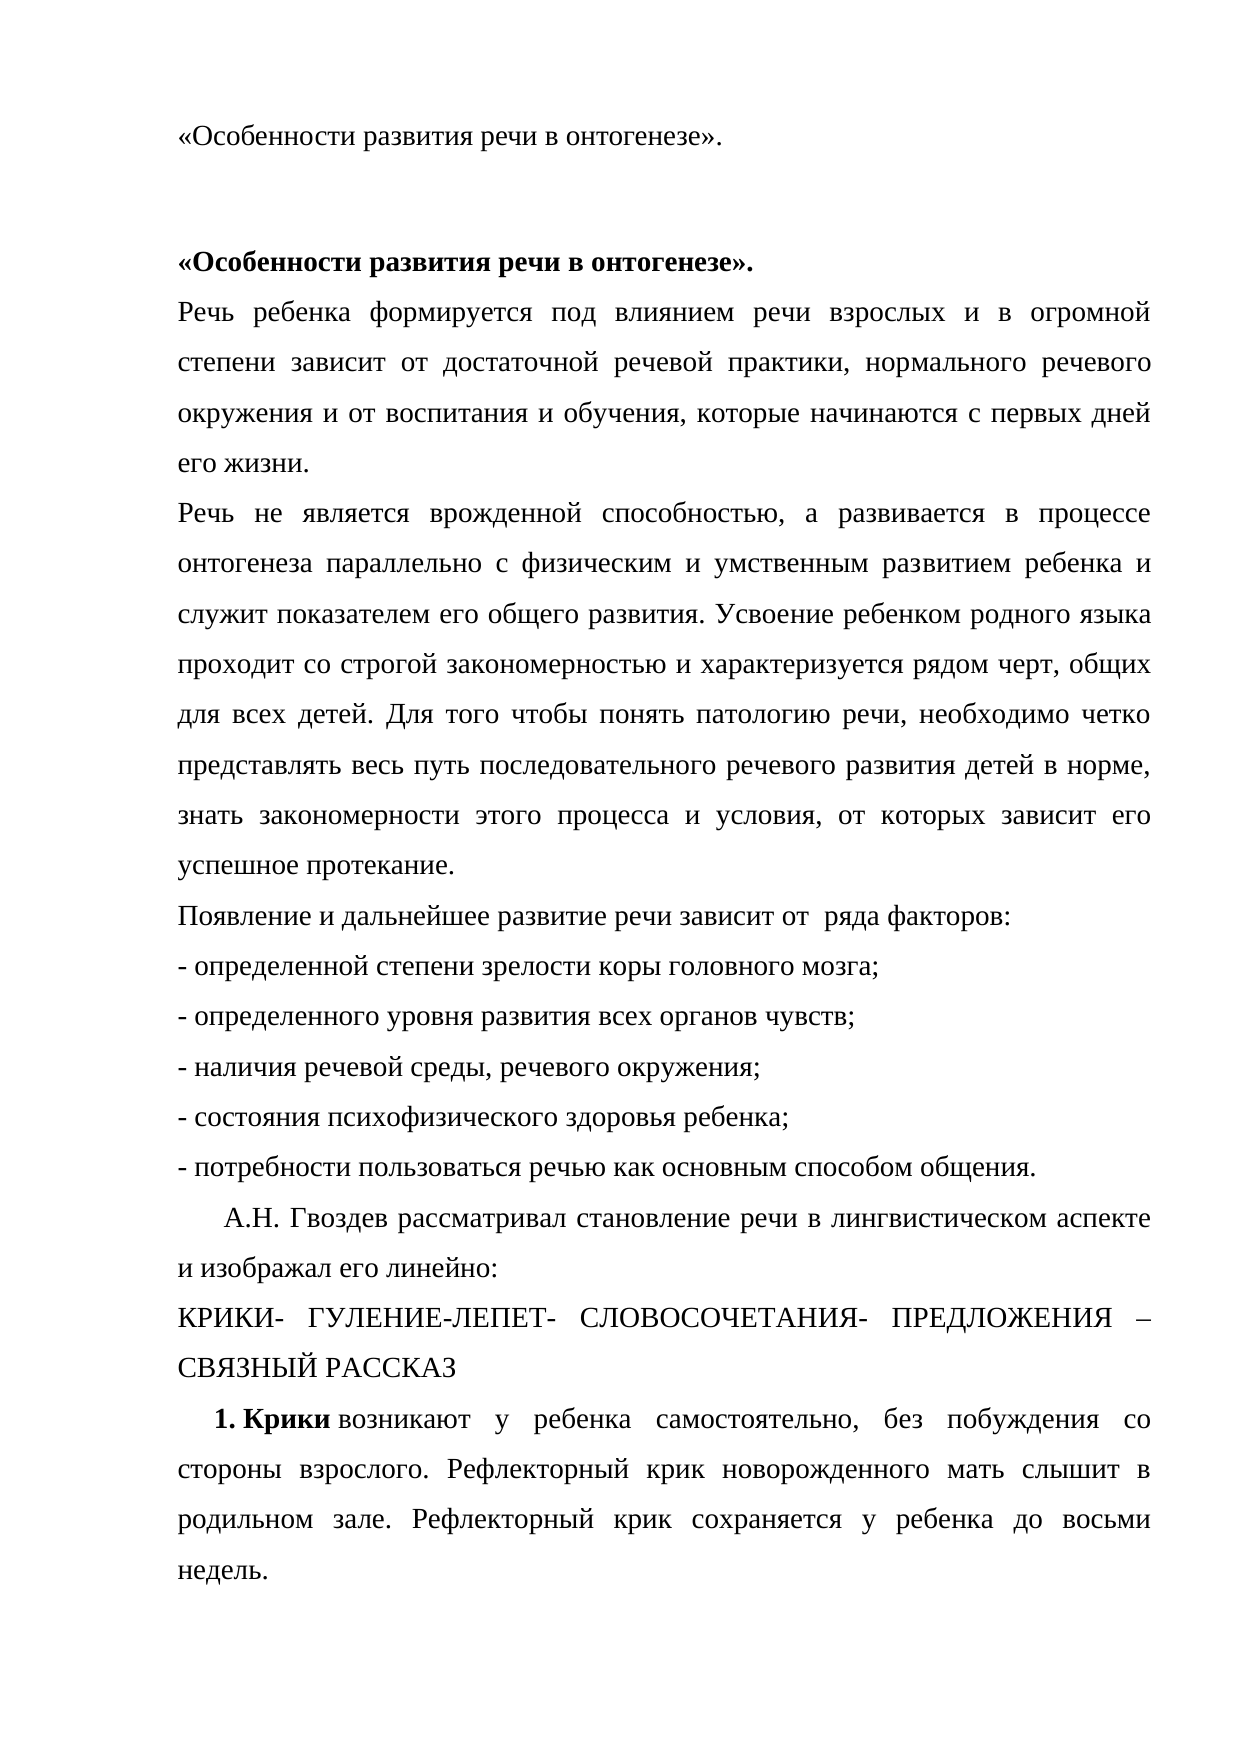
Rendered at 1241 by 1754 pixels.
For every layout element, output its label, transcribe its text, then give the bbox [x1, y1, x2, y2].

text - определенной степени зрелости коры головного мозга; [177, 948, 1152, 982]
text А.Н. Гвоздев рассматривал становление речи в лингвистическом аспекте и изображал его линейно: [177, 1200, 1152, 1283]
text «Особенности развития речи в онтогенезе». [177, 244, 1152, 277]
text - определенного уровня развития всех органов чувств; [177, 998, 1152, 1032]
text - потребности пользоваться речью как основным способом общения. [177, 1149, 1152, 1183]
text «Особенности развития речи в онтогенезе». [177, 118, 1152, 152]
text - наличия речевой среды, речевого окружения; [177, 1049, 1152, 1082]
text Речь не является врожденной способностью, а развивается в процессе онтогенеза параллельно с физическим и умственным развитием ребенка и служит показателем его общего развития. Усвоение ребенком родного языка проходит со строгой закономерностью и характеризуется рядом черт, общих для всех детей. Для того чтобы понять патологию речи, необходимо четко представлять весь путь последовательного речевого развития детей в норме, знать закономерности этого процесса и условия, от которых зависит его успешное протекание. [177, 495, 1152, 881]
text 1. Крики возникают у ребенка самостоятельно, без побуждения со стороны взрослого. Рефлекторный крик новорожденного мать слышит в родильном зале. Рефлекторный крик сохраняется у ребенка до восьми недель. [177, 1401, 1152, 1585]
text Речь ребенка формируется под влиянием речи взрослых и в огромной степени зависит от достаточной речевой практики, нормального речевого окружения и от воспитания и обучения, которые начинаются с первых дней его жизни. [177, 294, 1152, 478]
text Появление и дальнейшее развитие речи зависит от ряда факторов: [177, 898, 1152, 931]
text КРИКИ- ГУЛЕНИЕ-ЛЕПЕТ- СЛОВОСОЧЕТАНИЯ- ПРЕДЛОЖЕНИЯ – СВЯЗНЫЙ РАССКАЗ [177, 1300, 1152, 1384]
text - состояния психофизического здоровья ребенка; [177, 1099, 1152, 1133]
